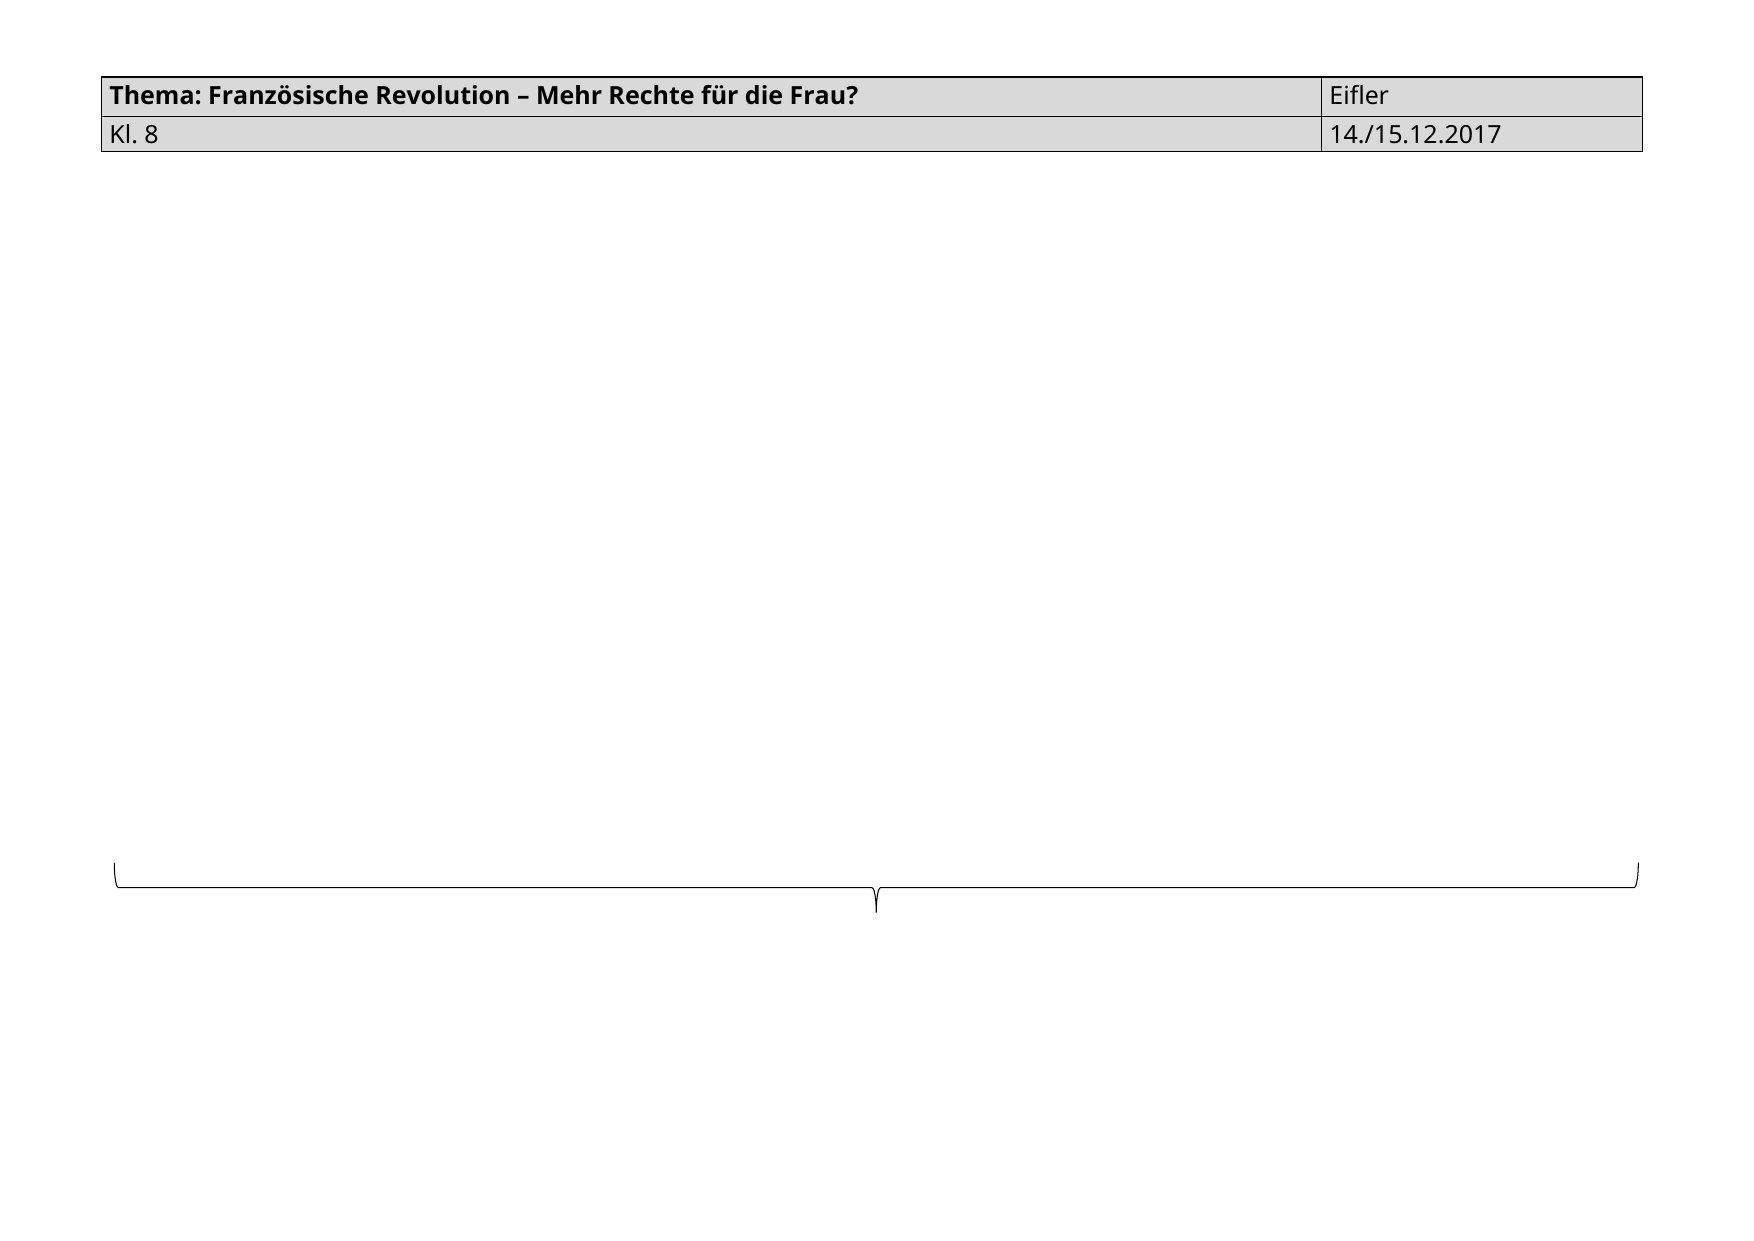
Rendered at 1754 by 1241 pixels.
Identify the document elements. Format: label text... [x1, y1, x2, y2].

table_header Eifler [1322, 78, 1642, 116]
table_cell Kl. 8 [102, 117, 1321, 151]
table_header Thema: Französische Revolution – Mehr Rechte für die Frau? [102, 78, 1321, 116]
table_cell 14./15.12.2017 [1322, 117, 1642, 151]
